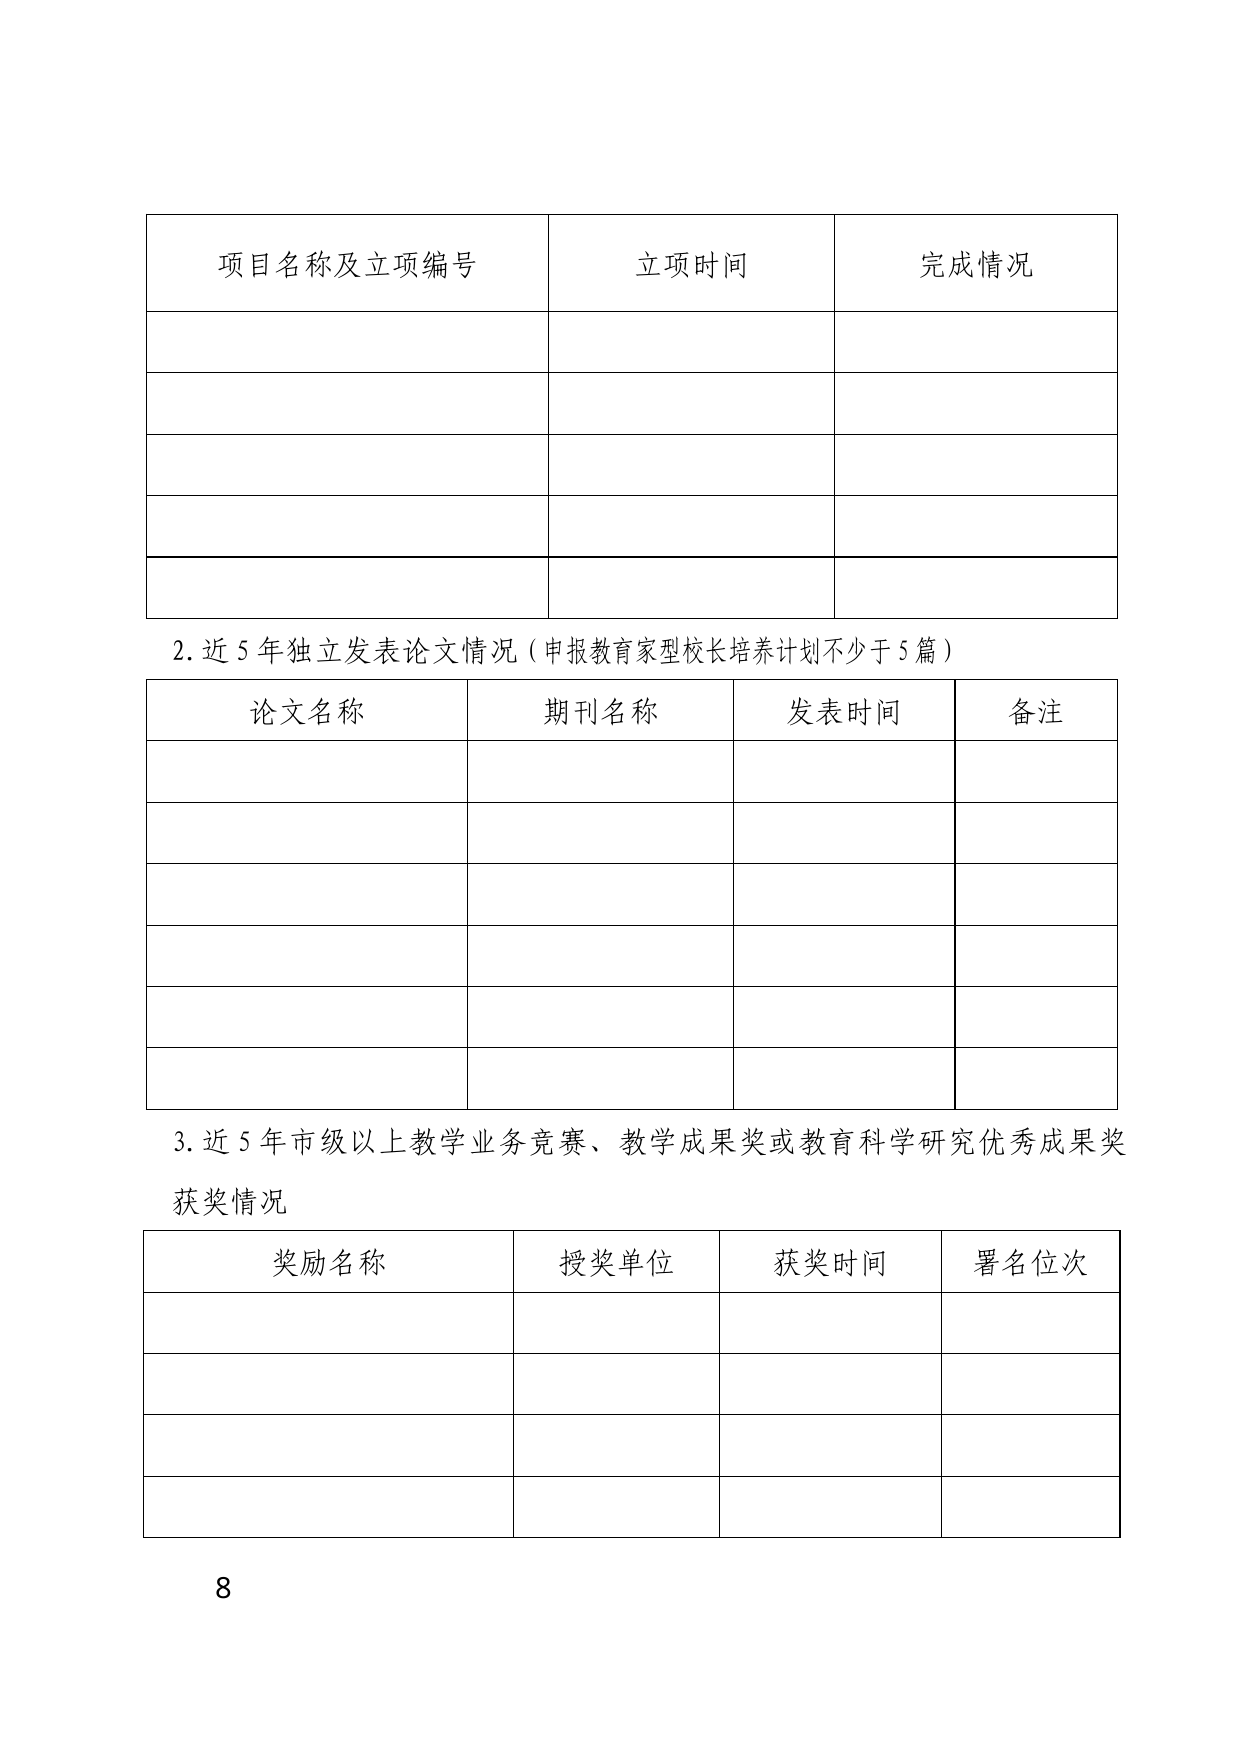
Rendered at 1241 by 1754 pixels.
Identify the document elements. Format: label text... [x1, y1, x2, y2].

table_cell [734, 926, 954, 986]
table_cell [549, 373, 834, 434]
table_cell [549, 496, 834, 556]
table_cell [956, 864, 1117, 924]
table_cell [514, 1354, 719, 1414]
table_cell [734, 987, 954, 1047]
table_cell [514, 1415, 719, 1476]
table_cell [942, 1354, 1119, 1414]
table_header 发表时间 [734, 680, 954, 740]
text 2.近5年独立发表论文情况（申报教育家型校长培养计划不少于5篇） [171, 619, 1127, 679]
table_cell [835, 435, 1117, 495]
table_cell [514, 1293, 719, 1353]
table_cell [734, 864, 954, 924]
table_cell [549, 558, 834, 618]
table_cell [147, 435, 548, 495]
table_cell [835, 373, 1117, 434]
table_header 备注 [956, 680, 1117, 740]
table_cell [468, 1048, 733, 1108]
table_cell [144, 1354, 513, 1414]
table_cell [144, 1415, 513, 1476]
table_cell [147, 987, 467, 1047]
table_cell [147, 496, 548, 556]
table_cell [514, 1477, 719, 1537]
table_cell [468, 803, 733, 863]
table_header 获奖时间 [720, 1231, 941, 1292]
table_header 奖励名称 [144, 1231, 513, 1292]
table_cell [147, 926, 467, 986]
table_cell [835, 312, 1117, 372]
table_header 项目名称及立项编号 [147, 215, 548, 311]
table_cell [835, 558, 1117, 618]
table_cell [942, 1293, 1119, 1353]
table_cell [720, 1415, 941, 1476]
table_cell [468, 987, 733, 1047]
table_cell [147, 558, 548, 618]
table_cell [468, 741, 733, 802]
table_cell [956, 1048, 1117, 1108]
table_cell [468, 926, 733, 986]
table_cell [720, 1354, 941, 1414]
table_cell [147, 1048, 467, 1108]
table_cell [468, 864, 733, 924]
table_cell [147, 312, 548, 372]
table_cell [720, 1293, 941, 1353]
table_cell [147, 803, 467, 863]
table_cell [734, 741, 954, 802]
table_header 期刊名称 [468, 680, 733, 740]
table_cell [720, 1477, 941, 1537]
table_cell [549, 435, 834, 495]
table_cell [942, 1415, 1119, 1476]
table_cell [956, 803, 1117, 863]
table_header 署名位次 [942, 1231, 1119, 1292]
table_cell [144, 1477, 513, 1537]
table_cell [147, 741, 467, 802]
table_header 完成情况 [835, 215, 1117, 311]
table_header 论文名称 [147, 680, 467, 740]
table_cell [734, 1048, 954, 1108]
table_cell [147, 864, 467, 924]
table_cell [147, 373, 548, 434]
table_cell [734, 803, 954, 863]
table_cell [549, 312, 834, 372]
table_cell [835, 496, 1117, 556]
table_cell [956, 987, 1117, 1047]
text 3.近5年市级以上教学业务竞赛、教学成果奖或教育科学研究优秀成果奖获奖情况 [171, 1109, 1127, 1230]
table_header 授奖单位 [514, 1231, 719, 1292]
table_cell [956, 926, 1117, 986]
table_header 立项时间 [549, 215, 834, 311]
table_cell [942, 1477, 1119, 1537]
table_cell [956, 741, 1117, 802]
table_cell [144, 1293, 513, 1353]
